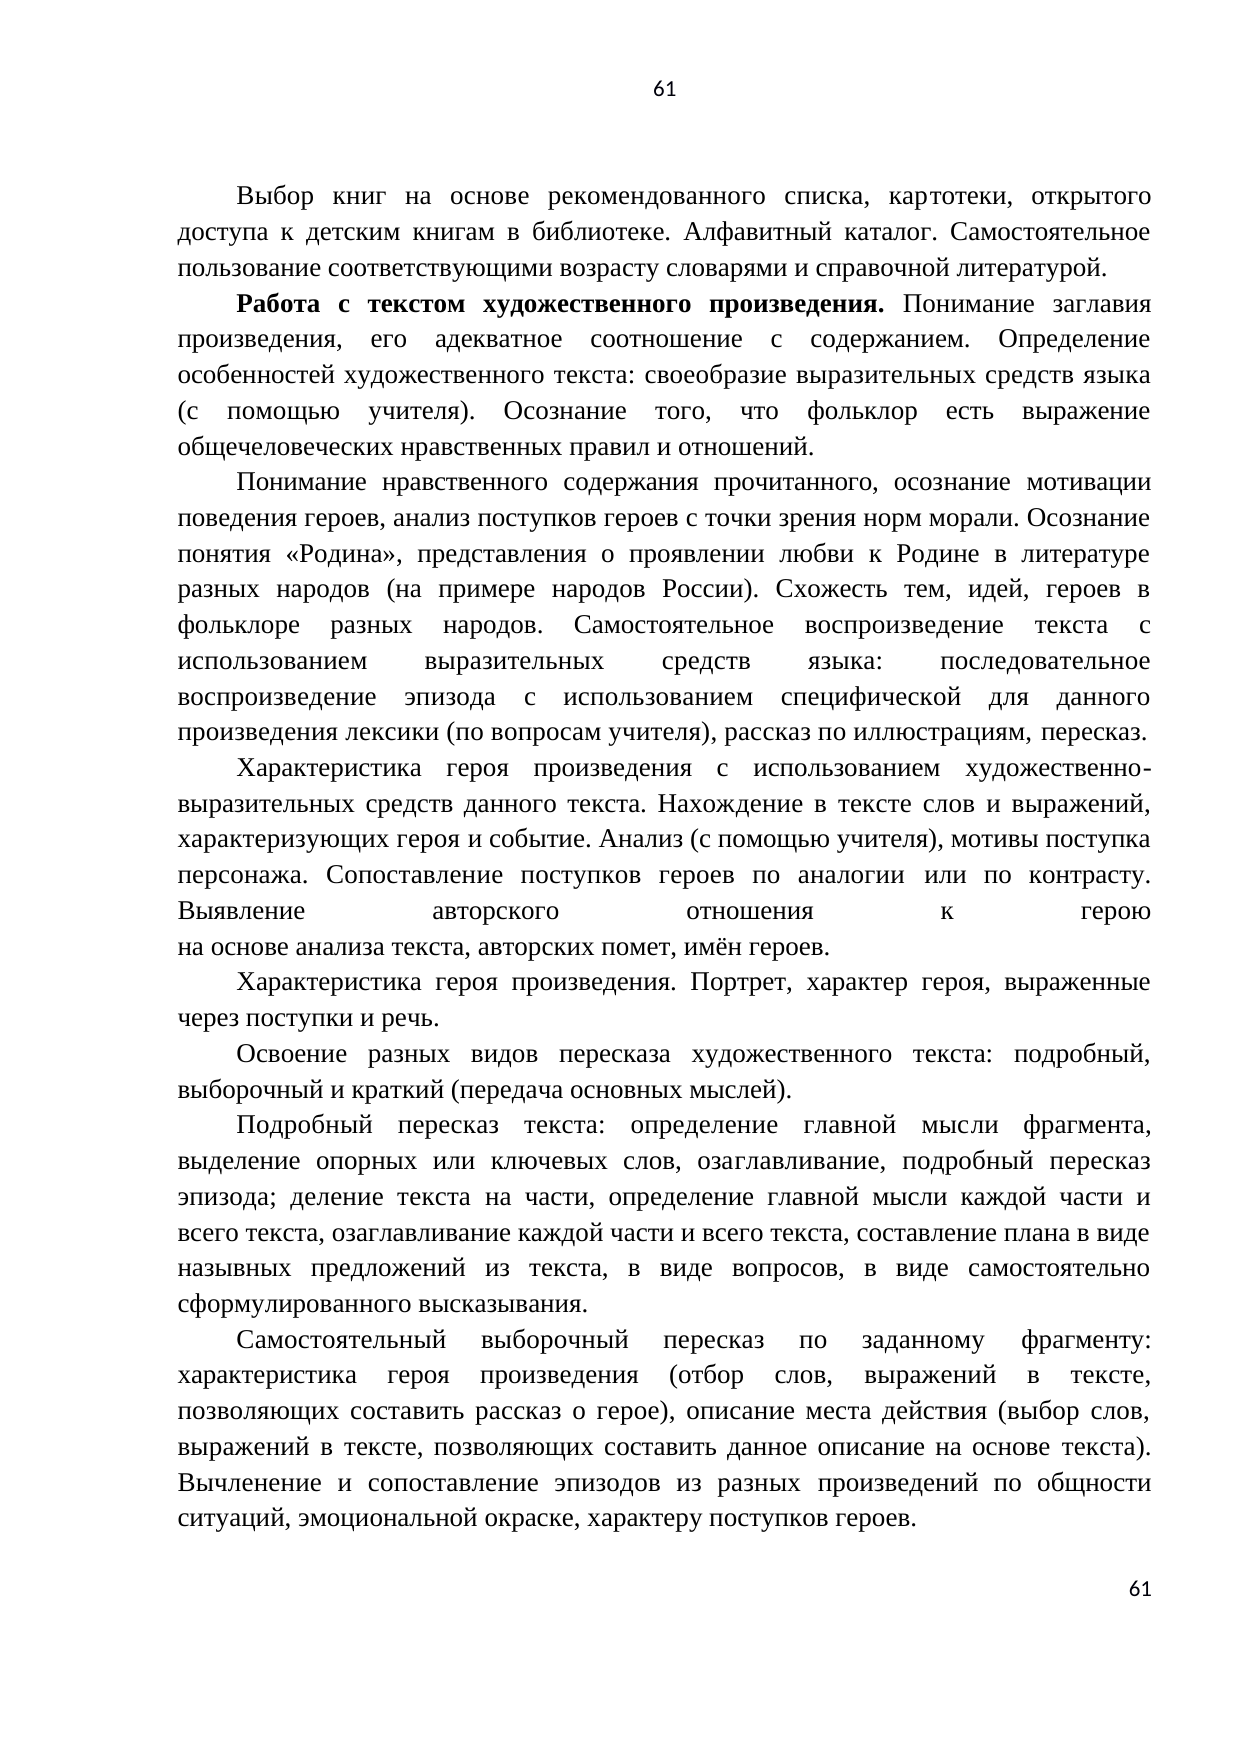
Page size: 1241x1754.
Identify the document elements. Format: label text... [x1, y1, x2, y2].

text Самостоятельный выборочный пересказ по заданному фрагменту: характеристика героя произведения (отбор слов, выражений в тексте, позволяющих составить рассказ о герое), описание места действия (выбор слов, выражений в тексте, позволяющих составить данное описание на основе текста). Вычленение и сопоставление эпизодов из разных произведений по общности ситуаций, эмоциональной окраске, характеру поступков героев. [177, 1323, 1152, 1533]
text Подробный пересказ текста: определение главной мысли фрагмента, выделение опорных или ключевых слов, озаглавливание, подробный пересказ эпизода; деление текста на части, определение главной мысли каждой части и всего текста, озаглавливание каждой части и всего текста, составление плана в виде назывных предложений из текста, в виде вопросов, в виде самостоятельно сформулированного высказывания. [177, 1108, 1152, 1318]
text Выбор книг на основе рекомендованного списка, картотеки, открытого доступа к детским книгам в библиотеке. Алфавитный каталог. Самостоятельное пользование соответствующими возрасту словарями и справочной литературой. [177, 179, 1152, 282]
text Понимание нравственного содержания прочитанного, осознание мотивации поведения героев, анализ поступков героев с точки зрения норм морали. Осознание понятия «Родина», представления о проявлении любви к Родине в литературе разных народов (на примере народов России). Схожесть тем, идей, героев в фольклоре разных народов. Самостоятельное воспроизведение текста с использованием выразительных средств языка: последовательное воспроизведение эпизода с использованием специфической для данного произведения лексики (по вопросам учителя), рассказ по иллюстрациям, пересказ. [177, 465, 1152, 747]
text Характеристика героя произведения. Портрет, характер героя, выраженные через поступки и речь. [177, 966, 1152, 1032]
text Работа с текстом художественного произведения. Понимание заглавия произведения, его адекватное соотношение с содержанием. Определение особенностей художественного текста: своеобразие выразительных средств языка (с помощью учителя). Осознание того, что фольклор есть выражение общечеловеческих нравственных правил и отношений. [177, 287, 1152, 461]
text Характеристика героя произведения с использованием художественновыразительных средств данного текста. Нахождение в тексте слов и выражений, характеризующих героя и событие. Анализ (с помощью учителя), мотивы поступка персонажа. Сопоставление поступков героев по аналогии или по контрасту. Выявление авторского отношения к герою на основе анализа текста, авторских помет, имён героев. [177, 751, 1152, 961]
text Освоение разных видов пересказа художественного текста: подробный, выборочный и краткий (передача основных мыслей). [177, 1037, 1152, 1104]
